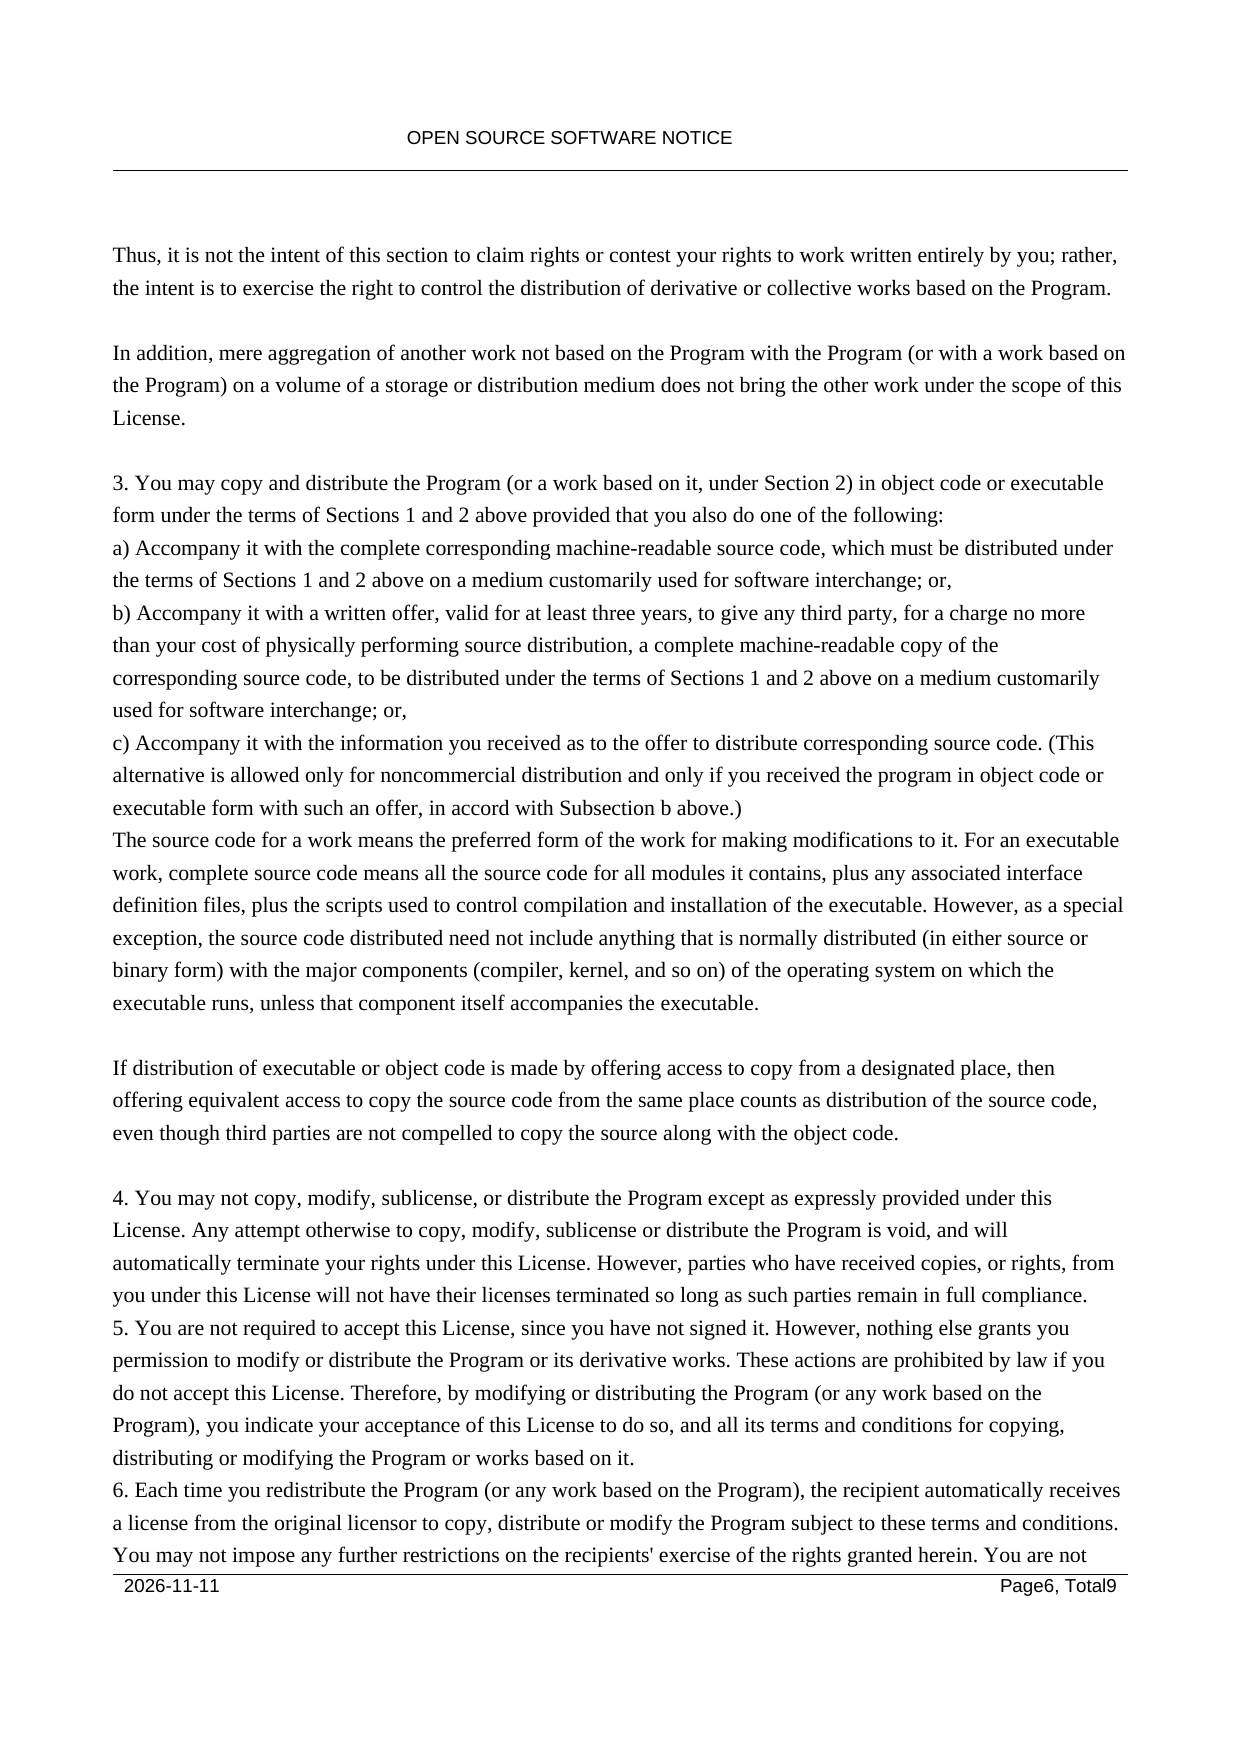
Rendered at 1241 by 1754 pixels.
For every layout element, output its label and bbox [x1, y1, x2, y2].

text [112, 206, 1128, 1571]
